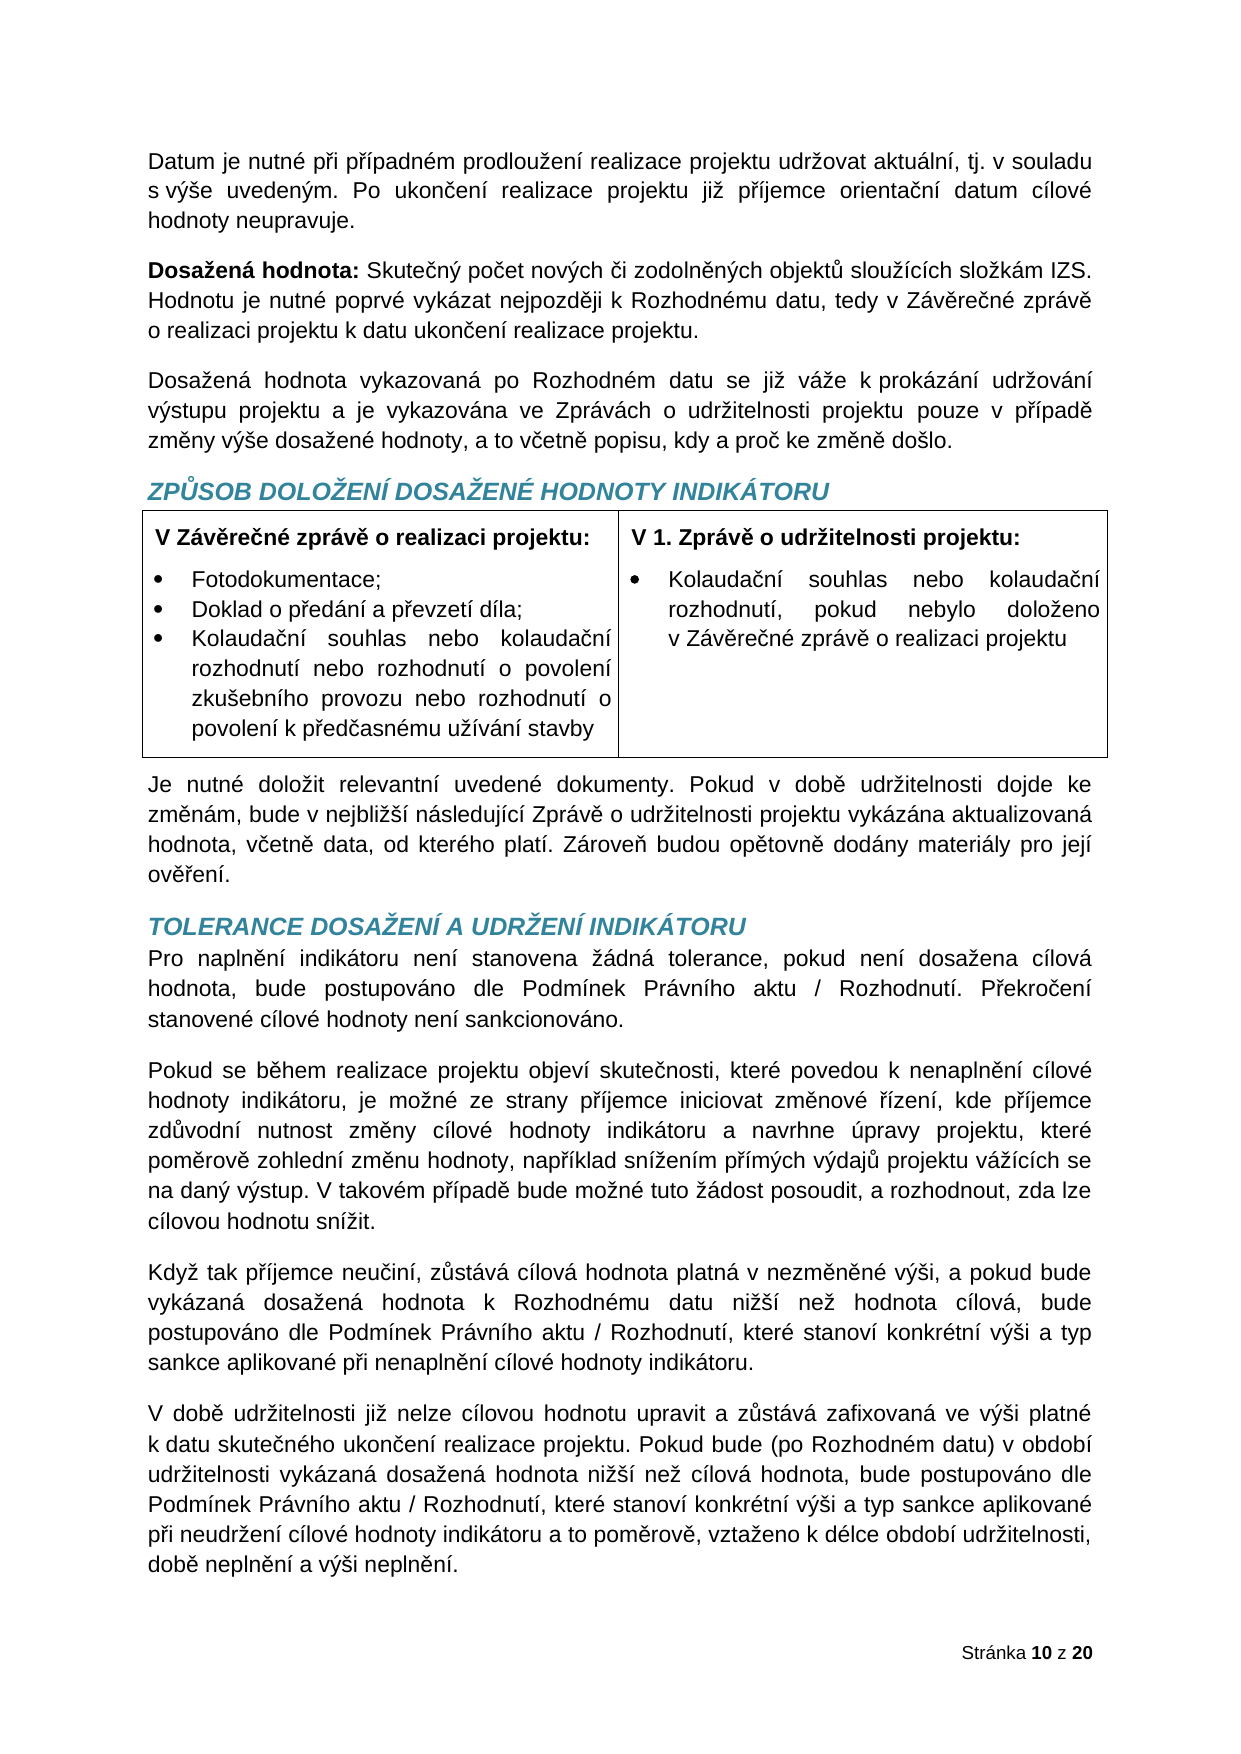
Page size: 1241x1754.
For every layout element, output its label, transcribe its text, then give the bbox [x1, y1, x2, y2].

text Pokud se během realizace projektu objeví skutečnosti, které povedou k nenaplnění cílové hodnoty indikátoru, je možné ze strany příjemce iniciovat změnové řízení, kde příjemce zdůvodní nutnost změny cílové hodnoty indikátoru a navrhne úpravy projektu, které poměrově zohlední změnu hodnoty, například snížením přímých výdajů projektu vážících se na daný výstup. V takovém případě bude možné tuto žádost posoudit, a rozhodnout, zda lze cílovou hodnotu snížit. [148, 1057, 1093, 1234]
table_header V Závěrečné zprávě o realizaci projektu: Fotodokumentace; Doklad o předání a převzetí díla; Kolaudační souhlas nebo kolaudační rozhodnutí nebo rozhodnutí o povolení zkušebního provozu nebo rozhodnutí o povolení k předčasnému užívání stavby [143, 511, 618, 757]
text Způsob doložení dosažené hodnoty indikátoru [148, 477, 1093, 506]
text Pro naplnění indikátoru není stanovena žádná tolerance, pokud není dosažena cílová hodnota, bude postupováno dle Podmínek Právního aktu / Rozhodnutí. Překročení stanovené cílové hodnoty není sankcionováno. [148, 945, 1093, 1032]
text Datum je nutné při případném prodloužení realizace projektu udržovat aktuální, tj. v souladu s výše uvedeným. Po ukončení realizace projektu již příjemce orientační datum cílové hodnoty neupravuje. [148, 148, 1093, 233]
text TOLERANCE DOSAŽENÍ a udržení indikátoru [148, 912, 1093, 941]
table_header V 1. Zprávě o udržitelnosti projektu: Kolaudační souhlas nebo kolaudační rozhodnutí, pokud nebylo doloženo v Závěrečné zprávě o realizaci projektu [619, 511, 1107, 757]
text Je nutné doložit relevantní uvedené dokumenty. Pokud v době udržitelnosti dojde ke změnám, bude v nejbližší následující Zprávě o udržitelnosti projektu vykázána aktualizovaná hodnota, včetně data, od kterého platí. Zároveň budou opětovně dodány materiály pro její ověření. [148, 771, 1093, 887]
text Když tak příjemce neučiní, zůstává cílová hodnota platná v nezměněné výši, a pokud bude vykázaná dosažená hodnota k Rozhodnému datu nižší než hodnota cílová, bude postupováno dle Podmínek Právního aktu / Rozhodnutí, které stanoví konkrétní výši a typ sankce aplikované při nenaplnění cílové hodnoty indikátoru. [148, 1259, 1093, 1376]
text Dosažená hodnota vykazovaná po Rozhodném datu se již váže k prokázání udržování výstupu projektu a je vykazována ve Zprávách o udržitelnosti projektu pouze v případě změny výše dosažené hodnoty, a to včetně popisu, kdy a proč ke změně došlo. [148, 367, 1093, 453]
text V době udržitelnosti již nelze cílovou hodnotu upravit a zůstává zafixovaná ve výši platné k datu skutečného ukončení realizace projektu. Pokud bude (po Rozhodném datu) v období udržitelnosti vykázaná dosažená hodnota nižší než cílová hodnota, bude postupováno dle Podmínek Právního aktu / Rozhodnutí, které stanoví konkrétní výši a typ sankce aplikované při neudržení cílové hodnoty indikátoru a to poměrově, vztaženo k délce období udržitelnosti, době neplnění a výši neplnění. [148, 1400, 1093, 1578]
text Dosažená hodnota: Skutečný počet nových či zodolněných objektů sloužících složkám IZS. Hodnotu je nutné poprvé vykázat nejpozději k Rozhodnému datu, tedy v Závěrečné zprávě o realizaci projektu k datu ukončení realizace projektu. [148, 257, 1093, 343]
